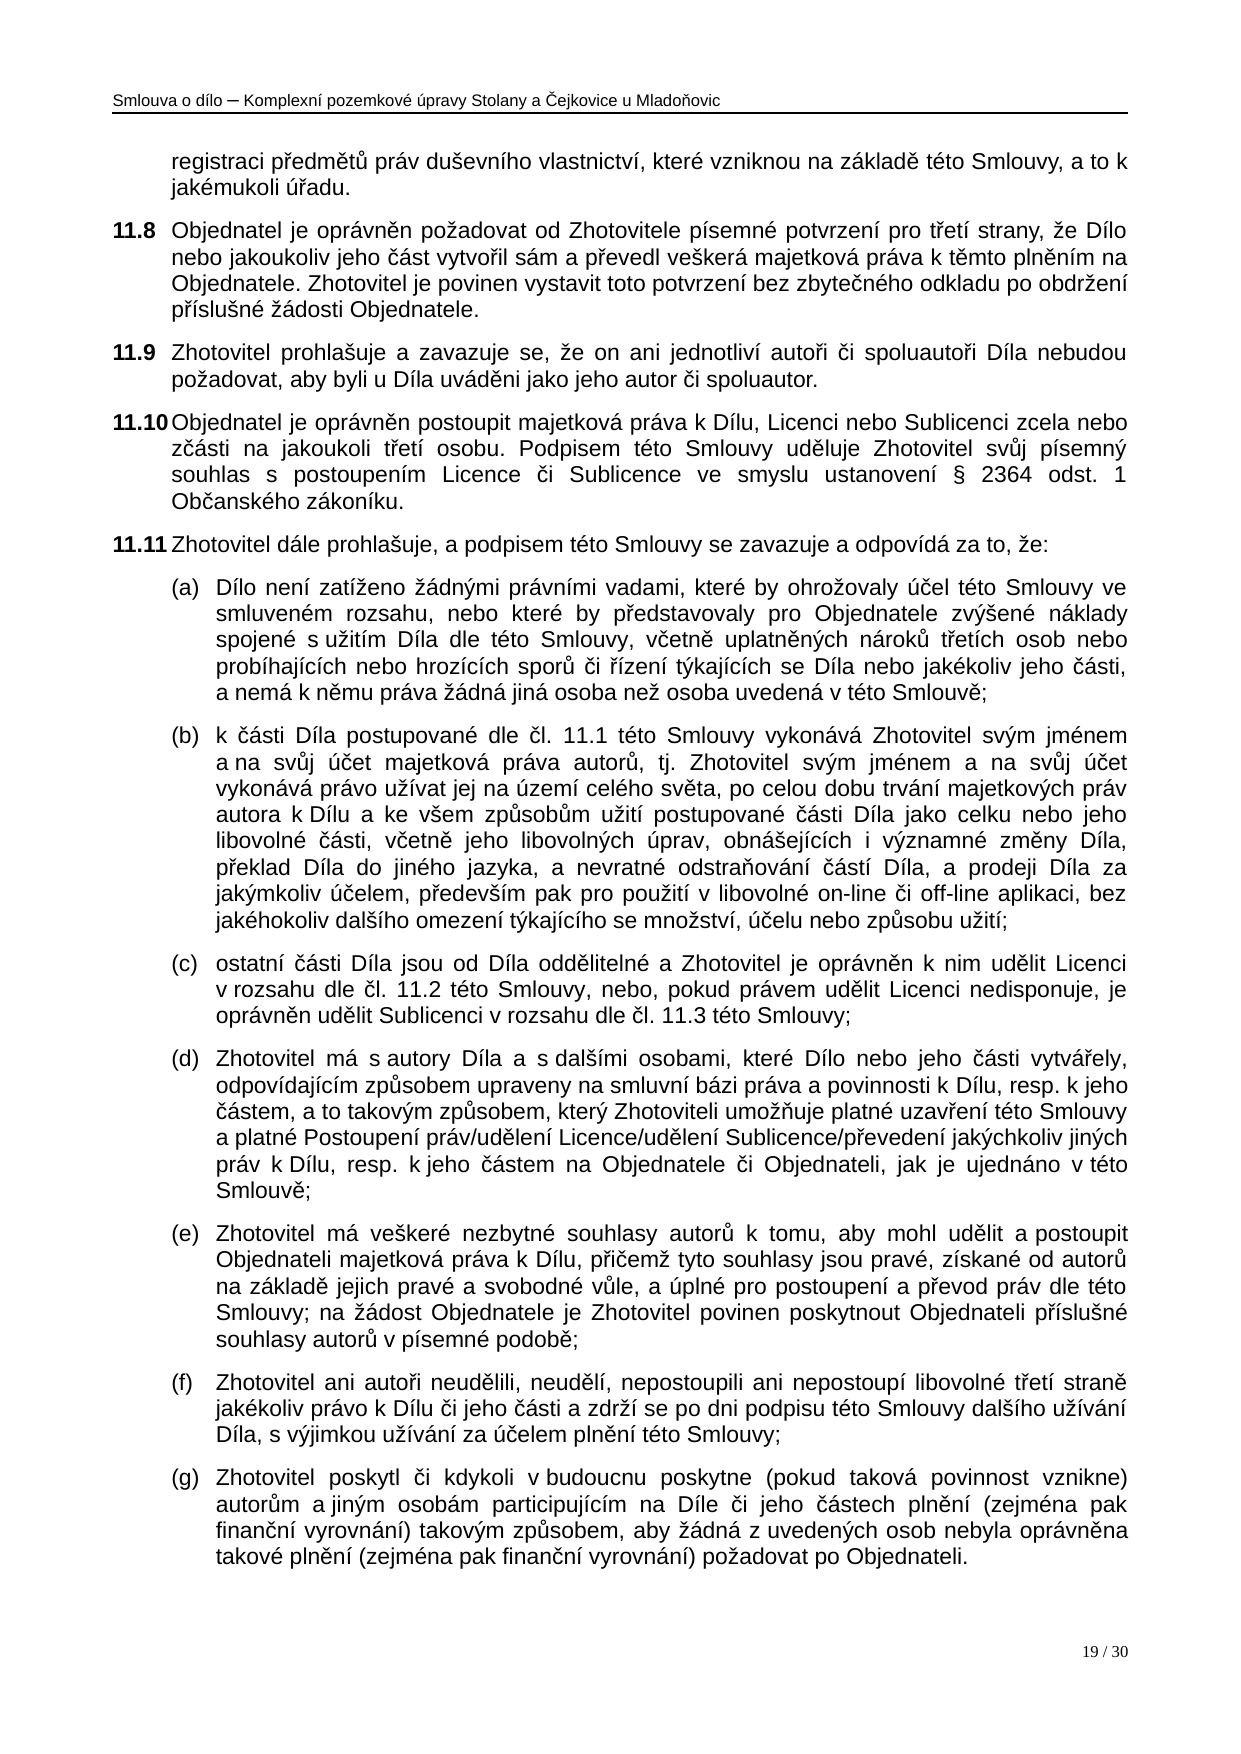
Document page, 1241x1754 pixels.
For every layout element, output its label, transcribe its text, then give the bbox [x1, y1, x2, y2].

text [112, 148, 1128, 200]
text Zhotovitel ani autoři neudělili, neudělí, nepostoupili ani nepostoupí libovolné třetí straně jakékoliv právo k Dílu či jeho části a zdrží se po dni podpisu této Smlouvy dalšího užívání Díla, s výjimkou užívání za účelem plnění této Smlouvy; [171, 1368, 1128, 1448]
list Dílo není zatíženo žádnými právními vadami, které by ohrožovaly účel této Smlouvy ve smluveném rozsahu, nebo které by představovaly pro Objednatele zvýšené náklady spojené s užitím Díla dle této Smlouvy, včetně uplatněných nároků třetích osob nebo probíhajících nebo hrozících sporů či řízení týkajících se Díla nebo jakékoliv jeho části, a nemá k němu práva žádná jiná osoba než osoba uvedená v této Smlouvě; [171, 574, 1128, 705]
text Zhotovitel poskytl či kdykoli v budoucnu poskytne (pokud taková povinnost vznikne) autorům a jiným osobám participujícím na Díle či jeho částech plnění (zejména pak finanční vyrovnání) takovým způsobem, aby žádná z uvedených osob nebyla oprávněna takové plnění (zejména pak finanční vyrovnání) požadovat po Objednateli. [171, 1464, 1128, 1570]
text Zhotovitel má veškeré nezbytné souhlasy autorů k tomu, aby mohl udělit a postoupit Objednateli majetková práva k Dílu, přičemž tyto souhlasy jsou pravé, získané od autorů na základě jejich pravé a svobodné vůle, a úplné pro postoupení a převod práv dle této Smlouvy; na žádost Objednatele je Zhotovitel povinen poskytnout Objednateli příslušné souhlasy autorů v písemné podobě; [171, 1220, 1128, 1352]
text Zhotovitel má s autory Díla a s dalšími osobami, které Dílo nebo jeho části vytvářely, odpovídajícím způsobem upraveny na smluvní bázi práva a povinnosti k Dílu, resp. k jeho částem, a to takovým způsobem, který Zhotoviteli umožňuje platné uzavření této Smlouvy a platné Postoupení práv/udělení Licence/udělení Sublicence/převedení jakýchkoliv jiných práv k Dílu, resp. k jeho částem na Objednatele či Objednateli, jak je ujednáno v této Smlouvě; [171, 1045, 1128, 1203]
text Zhotovitel dále prohlašuje, a podpisem této Smlouvy se zavazuje a odpovídá za to, že: [112, 531, 1128, 557]
text Objednatel je oprávněn požadovat od Zhotovitele písemné potvrzení pro třetí strany, že Dílo nebo jakoukoliv jeho část vytvořil sám a převedl veškerá majetková práva k těmto plněním na Objednatele. Zhotovitel je povinen vystavit toto potvrzení bez zbytečného odkladu po obdržení příslušné žádosti Objednatele. [112, 217, 1128, 322]
text Objednatel je oprávněn postoupit majetková práva k Dílu, Licenci nebo Sublicenci zcela nebo zčásti na jakoukoli třetí osobu. Podpisem této Smlouvy uděluje Zhotovitel svůj písemný souhlas s postoupením Licence či Sublicence ve smyslu ustanovení § 2364 odst. 1 Občanského zákoníku. [112, 408, 1128, 514]
text Zhotovitel prohlašuje a zavazuje se, že on ani jednotliví autoři či spoluautoři Díla nebudou požadovat, aby byli u Díla uváděni jako jeho autor či spoluautor. [112, 339, 1128, 392]
text ostatní části Díla jsou od Díla oddělitelné a Zhotovitel je oprávněn k nim udělit Licenci v rozsahu dle čl. 11.2 této Smlouvy, nebo, pokud právem udělit Licenci nedisponuje, je oprávněn udělit Sublicenci v rozsahu dle čl. 11.3 této Smlouvy; [171, 949, 1128, 1029]
text k části Díla postupované dle čl. 11.1 této Smlouvy vykonává Zhotovitel svým jménem a na svůj účet majetková práva autorů, tj. Zhotovitel svým jménem a na svůj účet vykonává právo užívat jej na území celého světa, po celou dobu trvání majetkových práv autora k Dílu a ke všem způsobům užití postupované části Díla jako celku nebo jeho libovolné části, včetně jeho libovolných úprav, obnášejících i významné změny Díla, překlad Díla do jiného jazyka, a nevratné odstraňování částí Díla, a prodeji Díla za jakýmkoliv účelem, především pak pro použití v libovolné on-line či off-line aplikaci, bez jakéhokoliv dalšího omezení týkajícího se množství, účelu nebo způsobu užití; [171, 722, 1128, 933]
